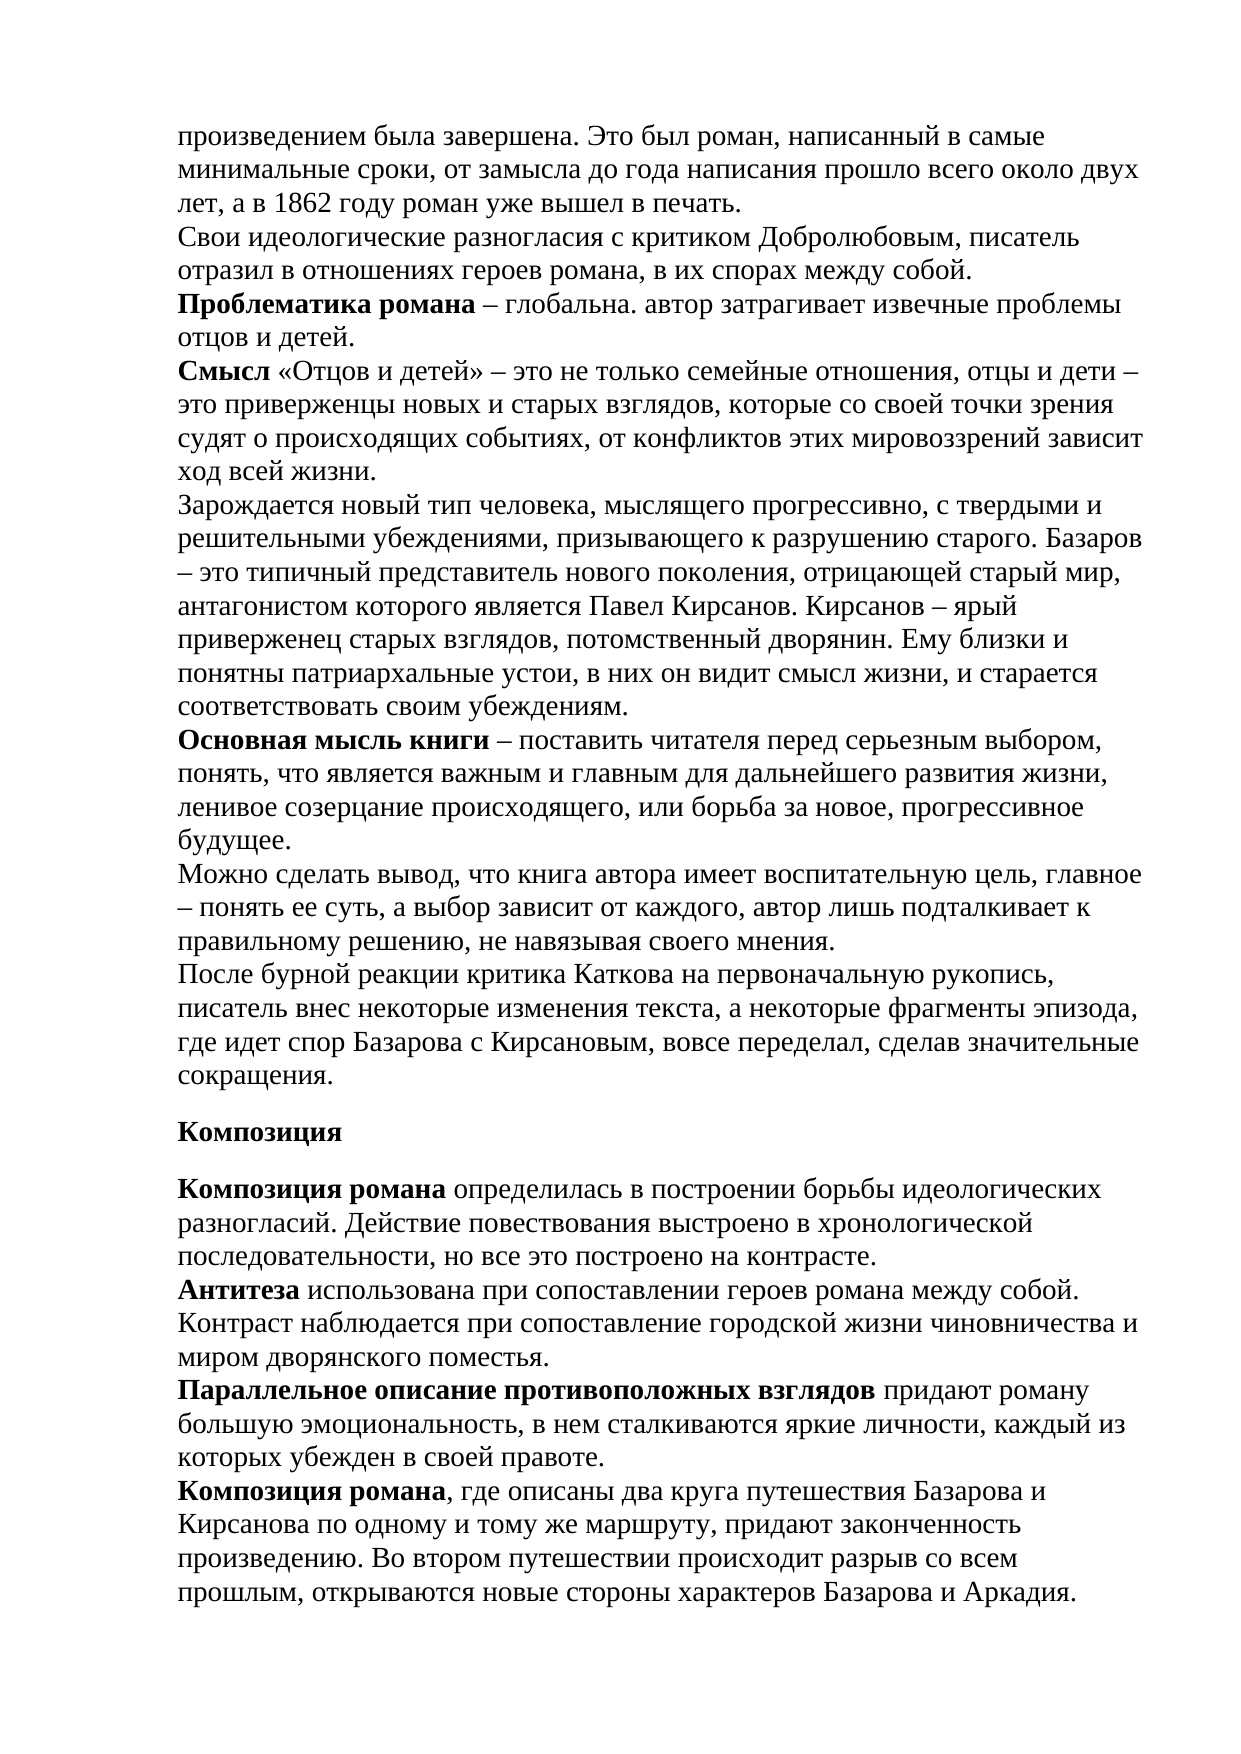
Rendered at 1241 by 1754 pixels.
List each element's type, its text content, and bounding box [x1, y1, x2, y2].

text Проблематика романа – глобальна. автор затрагивает извечные проблемы отцов и детей. [177, 286, 1152, 353]
text Свои идеологические разногласия с критиком Добролюбовым, писатель отразил в отношениях героев романа, в их спорах между собой. [177, 219, 1152, 286]
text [177, 118, 1152, 219]
text Основная мысль книги – поставить читателя перед серьезным выбором, понять, что является важным и главным для дальнейшего развития жизни, ленивое созерцание происходящего, или борьба за новое, прогрессивное будущее. [177, 722, 1152, 856]
text Смысл «Отцов и детей» – это не только семейные отношения, отцы и дети – это приверженцы новых и старых взглядов, которые со своей точки зрения судят о происходящих событиях, от конфликтов этих мировоззрений зависит ход всей жизни. [177, 353, 1152, 487]
text После бурной реакции критика Каткова на первоначальную рукопись, писатель внес некоторые изменения текста, а некоторые фрагменты эпизода, где идет спор Базарова с Кирсановым, вовсе переделал, сделав значительные сокращения. [177, 957, 1152, 1091]
text Антитеза использована при сопоставлении героев романа между собой. Контраст наблюдается при сопоставление городской жизни чиновничества и миром дворянского поместья. [177, 1272, 1152, 1372]
text Зарождается новый тип человека, мыслящего прогрессивно, с твердыми и решительными убеждениями, призывающего к разрушению старого. Базаров – это типичный представитель нового поколения, отрицающей старый мир, антагонистом которого является Павел Кирсанов. Кирсанов – ярый приверженец старых взглядов, потомственный дворянин. Ему близки и понятны патриархальные устои, в них он видит смысл жизни, и старается соответствовать своим убеждениям. [177, 487, 1152, 722]
text Композиция [177, 1114, 1152, 1148]
text Параллельное описание противоположных взглядов придают роману большую эмоциональность, в нем сталкиваются яркие личности, каждый из которых убежден в своей правоте. [177, 1372, 1152, 1473]
text Композиция романа, где описаны два круга путешествия Базарова и Кирсанова по одному и тому же маршруту, придают законченность произведению. Во втором путешествии происходит разрыв со всем прошлым, открываются новые стороны характеров Базарова и Аркадия. [177, 1473, 1152, 1607]
text Можно сделать вывод, что книга автора имеет воспитательную цель, главное – понять ее суть, а выбор зависит от каждого, автор лишь подталкивает к правильному решению, не навязывая своего мнения. [177, 856, 1152, 957]
text Композиция романа определилась в построении борьбы идеологических разногласий. Действие повествования выстроено в хронологической последовательности, но все это построено на контрасте. [177, 1171, 1152, 1272]
